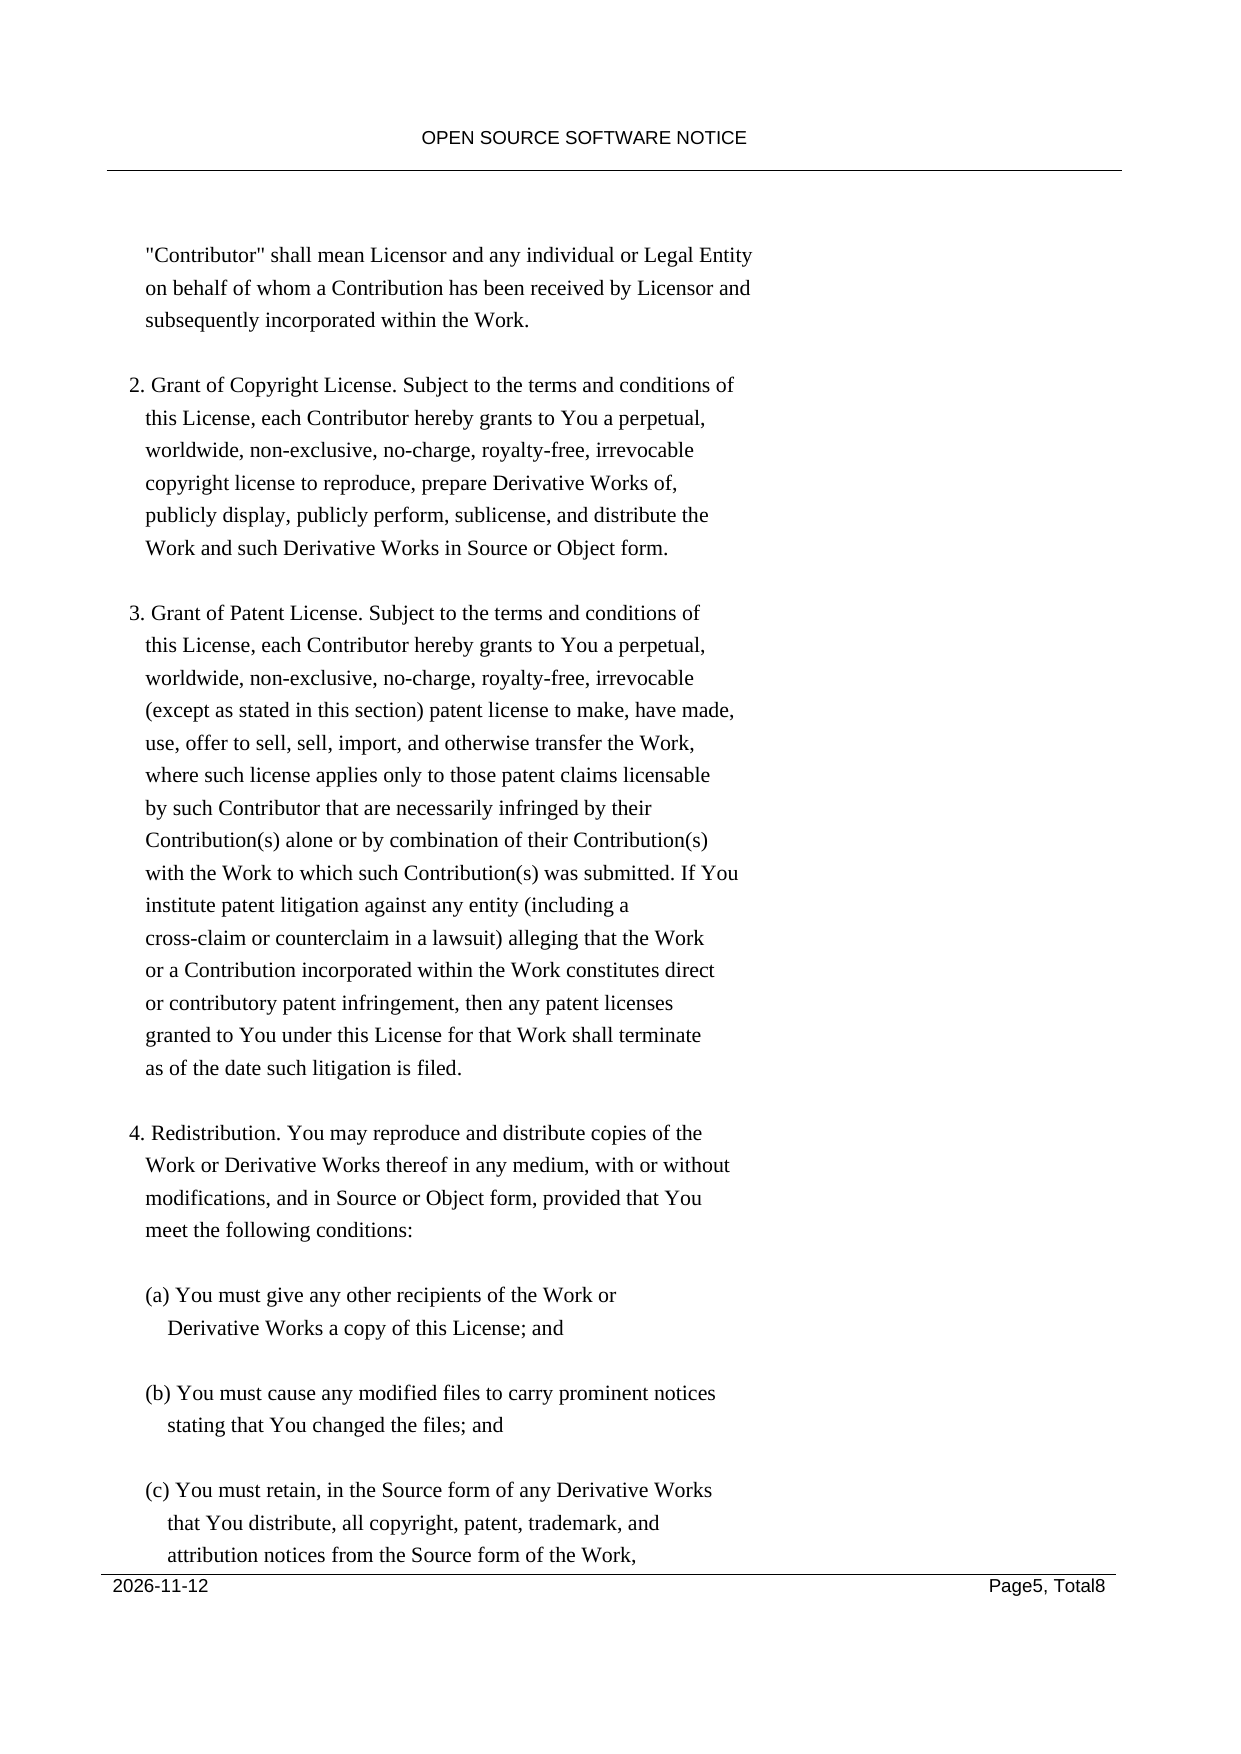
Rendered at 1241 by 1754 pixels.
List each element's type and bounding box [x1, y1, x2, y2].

text [112, 206, 1128, 1571]
